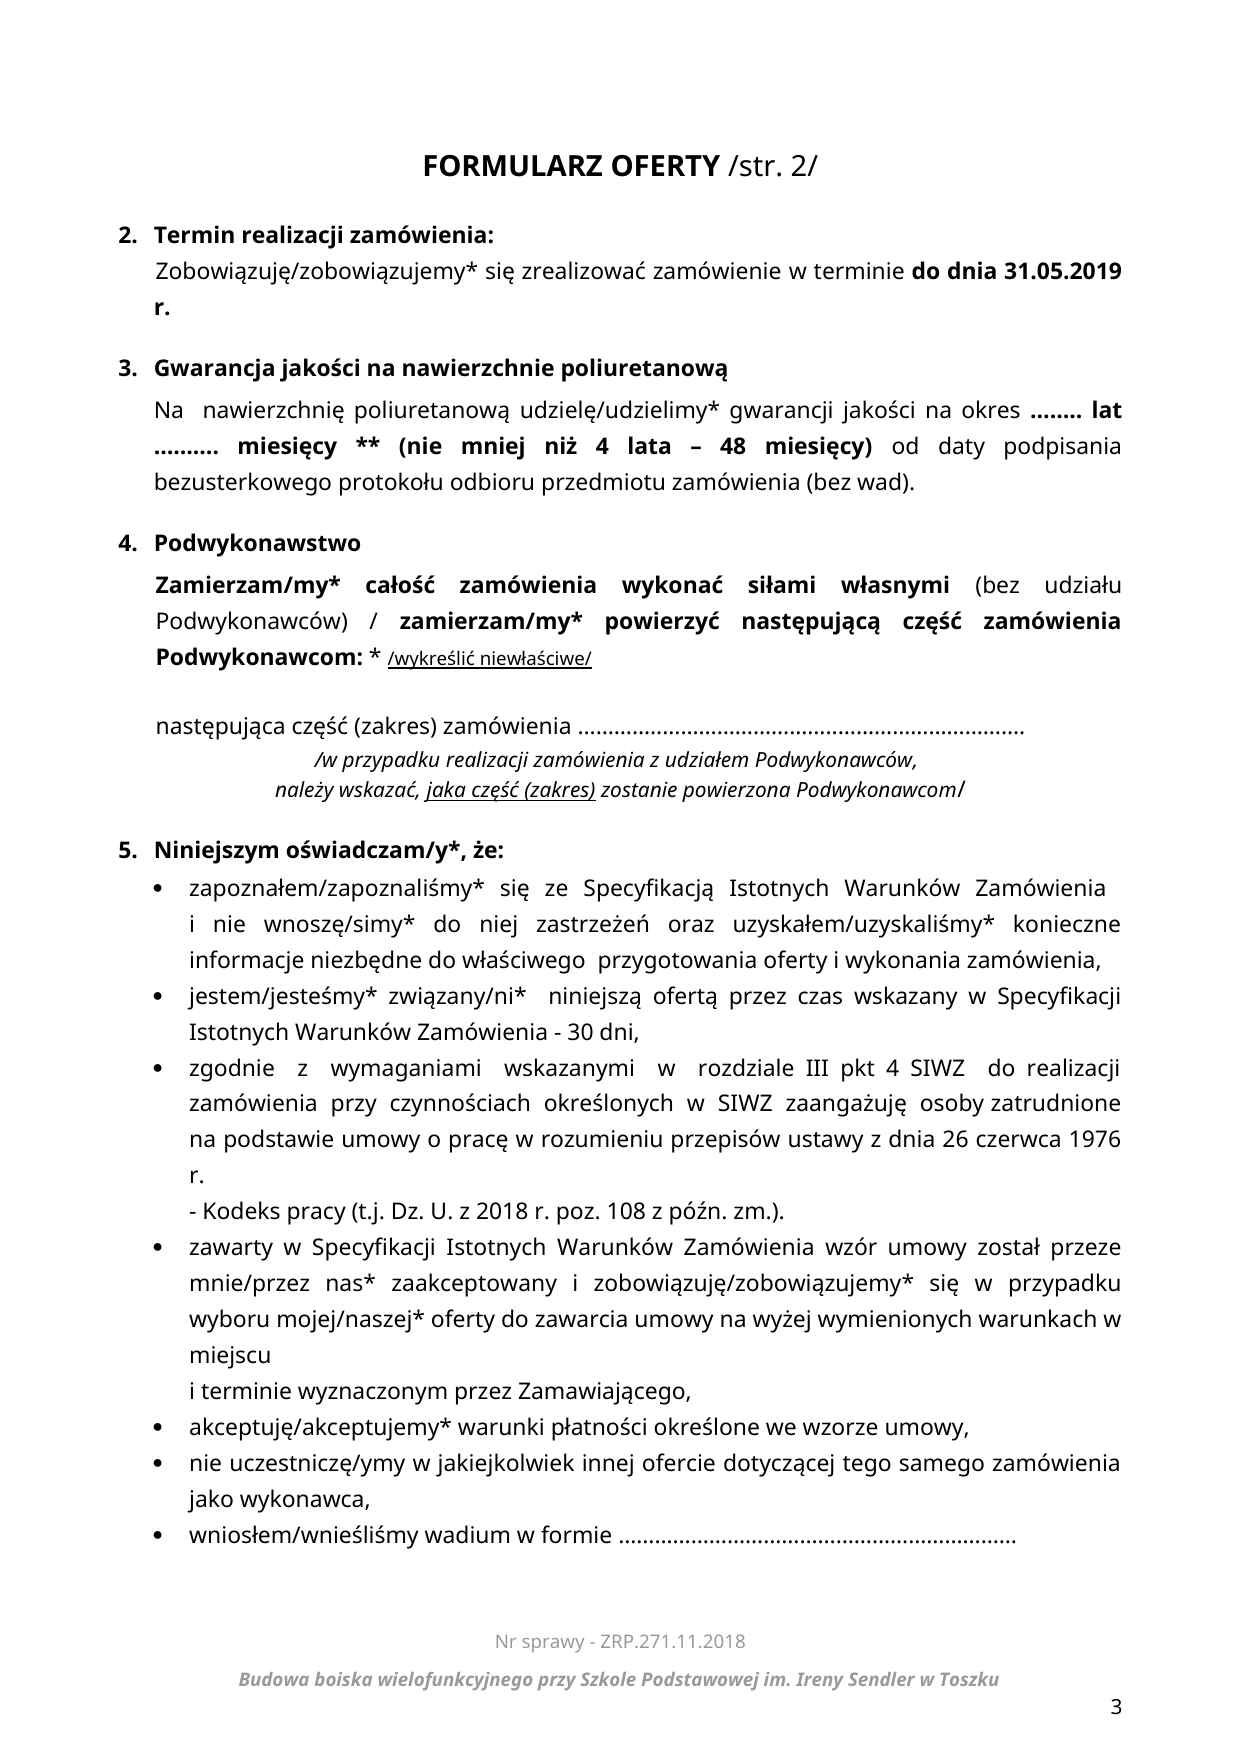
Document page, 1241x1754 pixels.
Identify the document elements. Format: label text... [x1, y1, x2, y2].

list akceptuję/akceptujemy* warunki płatności określone we wzorze umowy, [153, 1411, 1122, 1442]
list nie uczestniczę/ymy w jakiejkolwiek innej ofercie dotyczącej tego samego zamówienia jako wykonawca, [153, 1447, 1122, 1514]
list jestem/jesteśmy* związany/ni* niniejszą ofertą przez czas wskazany w Specyfikacji Istotnych Warunków Zamówienia - 30 dni, [153, 979, 1122, 1047]
list Podwykonawstwo [118, 527, 1122, 558]
text Na nawierzchnię poliuretanową udzielę/udzielimy* gwarancji jakości na okres …….. lat ………. miesięcy ** (nie mniej niż 4 lata – 48 miesięcy) od daty podpisania bezusterkowego protokołu odbioru przedmiotu zamówienia (bez wad). [153, 394, 1122, 497]
list wniosłem/wnieśliśmy wadium w formie ………………………………………………………… [153, 1519, 1122, 1550]
list Gwarancja jakości na nawierzchnie poliuretanową [118, 352, 1122, 383]
text FORMULARZ OFERTY /str. 2/ [118, 145, 1122, 185]
list zawarty w Specyfikacji Istotnych Warunków Zamówienia wzór umowy został przeze mnie/przez nas* zaakceptowany i zobowiązuję/zobowiązujemy* się w przypadku wyboru mojej/naszej* oferty do zawarcia umowy na wyżej wymienionych warunkach w miejscu i terminie wyznaczonym przez Zamawiającego, [153, 1231, 1122, 1406]
list zapoznałem/zapoznaliśmy* się ze Specyfikacją Istotnych Warunków Zamówienia i nie wnoszę/simy* do niej zastrzeżeń oraz uzyskałem/uzyskaliśmy* konieczne informacje niezbędne do właściwego przygotowania oferty i wykonania zamówienia, [153, 872, 1122, 975]
list Zamierzam/my* całość zamówienia wykonać siłami własnymi (bez udziału Podwykonawców) / zamierzam/my* powierzyć następującą część zamówienia Podwykonawcom: * /wykreślić niewłaściwe/ [155, 569, 1122, 672]
list zgodnie z wymaganiami wskazanymi w rozdziale III pkt 4 SIWZ do realizacji zamówienia przy czynnościach określonych w SIWZ zaangażuję osoby zatrudnione na podstawie umowy o pracę w rozumieniu przepisów ustawy z dnia 26 czerwca 1976 r. - Kodeks pracy (t.j. Dz. U. z 2018 r. poz. 108 z późn. zm.). [153, 1051, 1122, 1226]
text /w przypadku realizacji zamówienia z udziałem Podwykonawców, należy wskazać, jaka część (zakres) zostanie powierzona Podwykonawcom/ [118, 745, 1122, 805]
list Termin realizacji zamówienia: [118, 219, 1122, 250]
text Zobowiązuję/zobowiązujemy* się zrealizować zamówienie w terminie do dnia 31.05.2019 r. [153, 255, 1122, 322]
list Niniejszym oświadczam/y*, że: [118, 834, 1122, 866]
list następująca część (zakres) zamówienia …………..………………………..…………………………. [155, 709, 1122, 741]
